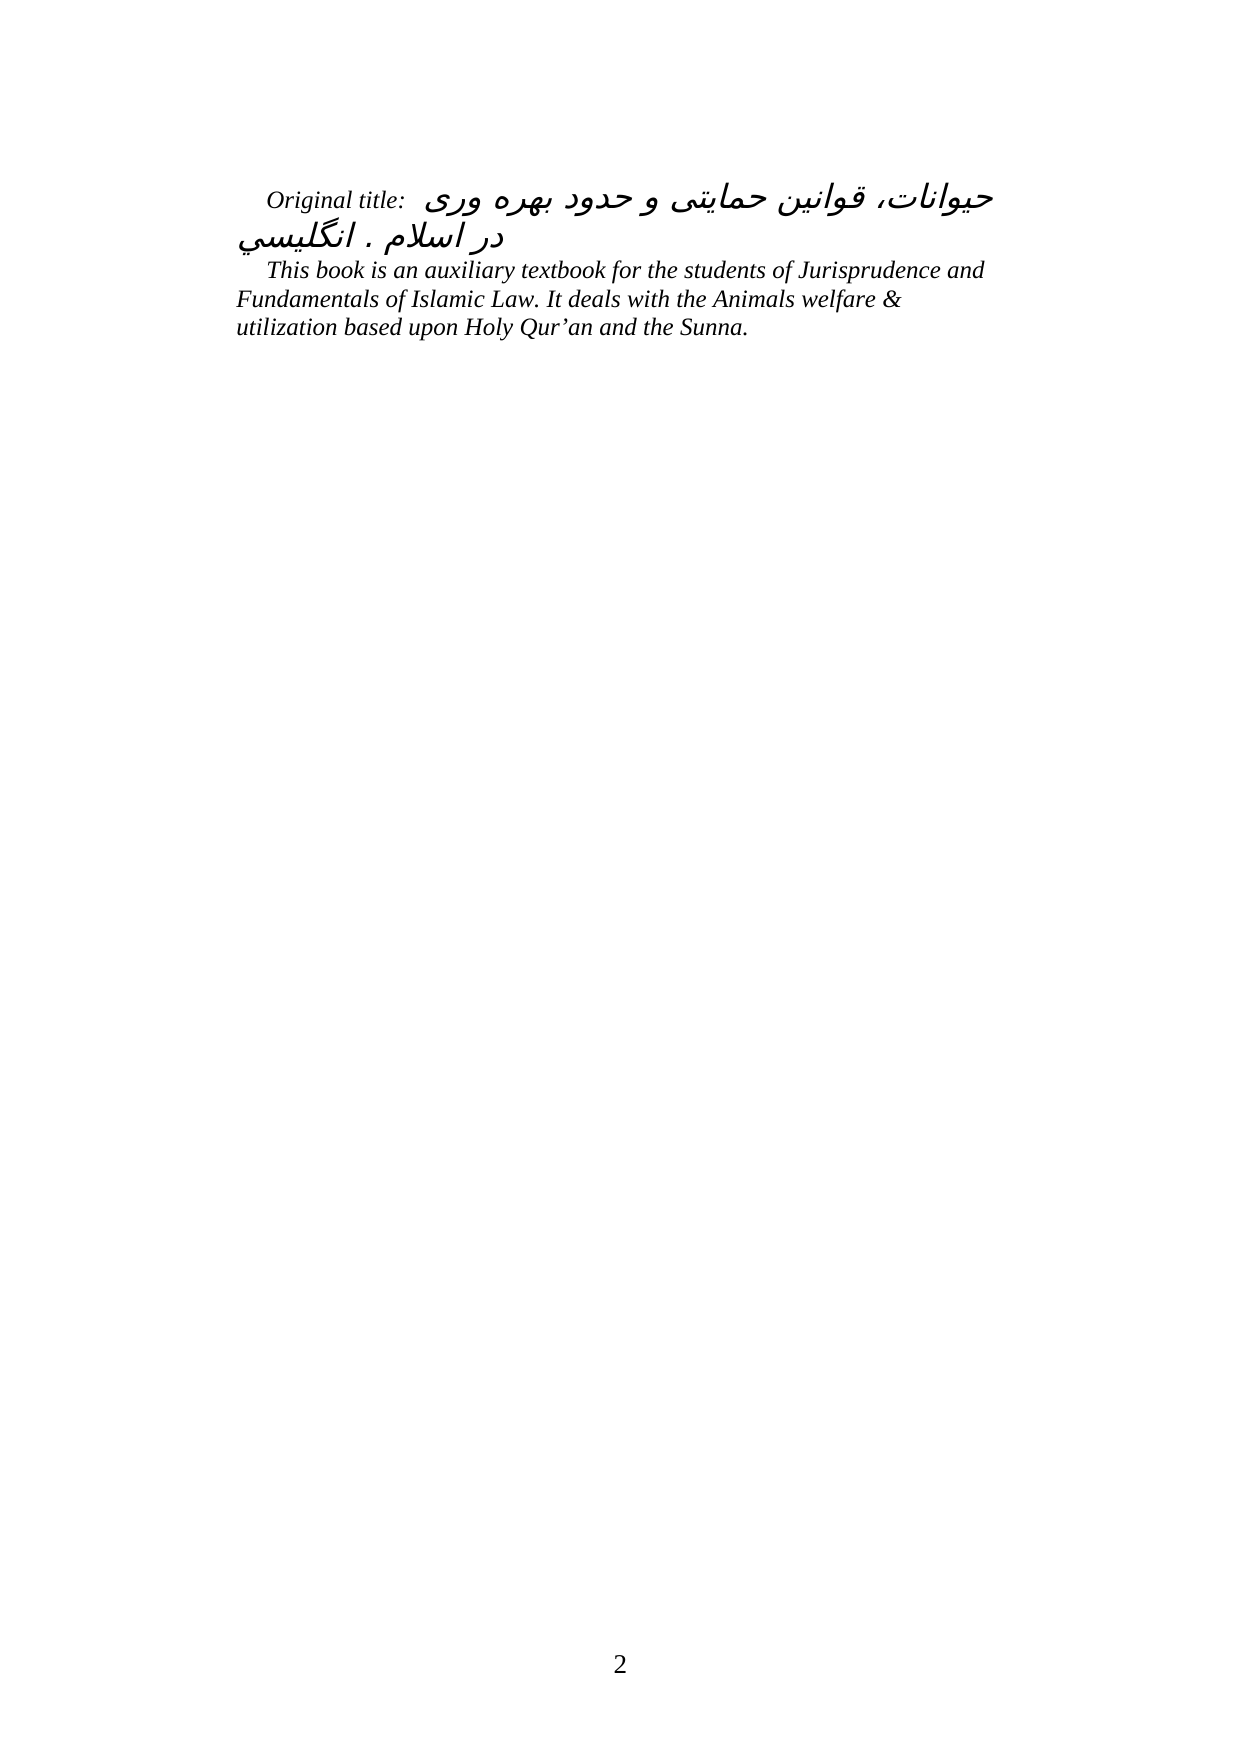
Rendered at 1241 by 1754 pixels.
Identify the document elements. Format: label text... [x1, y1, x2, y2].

text This book is an auxiliary textbook for the students of Jurisprudence and Fundamentals of Islamic Law. It deals with the Animals welfare & utilization based upon Holy Qur’an and the Sunna. [236, 255, 1004, 341]
text Original title: حیوانات، قوانین حمایتی و حدود بهره وری در اسلام . انگليسي [236, 177, 1004, 255]
